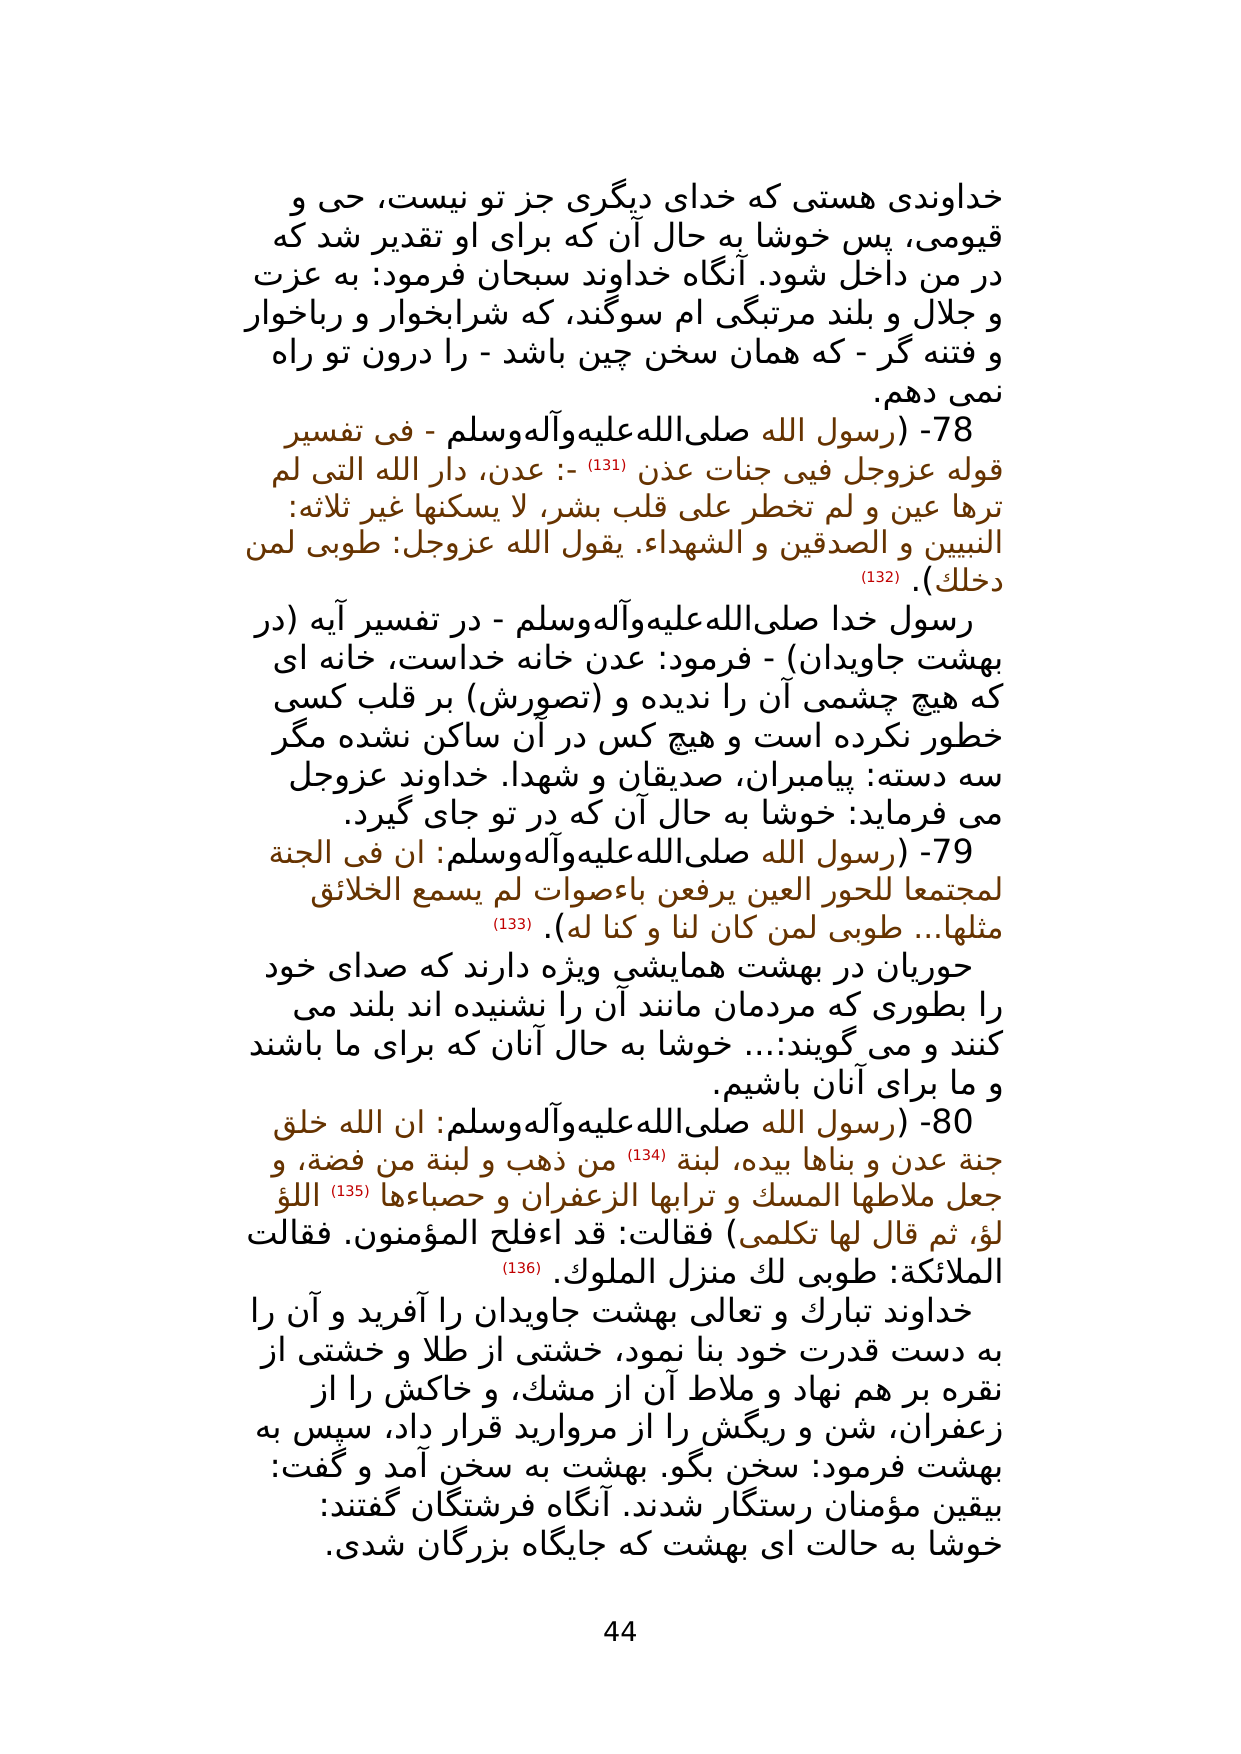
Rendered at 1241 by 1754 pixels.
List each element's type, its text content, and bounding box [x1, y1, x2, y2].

text 79- (رسول الله صلى‌الله‌عليه‌وآله‌وسلم: ان فى الجنة لمجتمعا للحور العین یرفعن باءصوات لم یسمع الخلائق مثلها... طوبى لمن كان لنا و كنا له). (133) [236, 833, 1004, 947]
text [236, 177, 1004, 410]
text 80- (رسول الله صلى‌الله‌عليه‌وآله‌وسلم: ان الله خلق جنة عدن و بناها بیده، لبنة (134) من ذهب و لبنة من فضة، و جعل ملاطها المسك و ترابها الزعفران و حصباءها (135) اللؤ لؤ، ثم قال لها تكلمى) فقالت: قد اءفلح المؤمنون. فقالت الملائكة: طوبى لك منزل الملوك. (136) [236, 1102, 1004, 1291]
text خداوند تبارك و تعالى بهشت جاویدان را آفرید و آن را به دست قدرت خود بنا نمود، خشتى از طلا و خشتى از نقره بر هم نهاد و ملاط آن از مشك، و خاكش را از زعفران، شن و ریگش را از مروارید قرار داد، سپس به بهشت فرمود: سخن بگو. بهشت به سخن آمد و گفت: بیقین مؤمنان رستگار شدند. آنگاه فرشتگان گفتند: خوشا به حالت اى بهشت كه جایگاه بزرگان شدى. [236, 1291, 1004, 1563]
text رسول خدا صلى‌الله‌عليه‌وآله‌وسلم - در تفسیر آیه (در بهشت جاویدان) - فرمود: عدن خانه خداست، خانه اى كه هیچ چشمى آن را ندیده و (تصورش) بر قلب كسى خطور نكرده است و هیچ كس در آن ساكن نشده مگر سه دسته: پیامبران، صدیقان و شهدا. خداوند عزوجل مى فرماید: خوشا به حال آن كه در تو جاى گیرد. [236, 599, 1004, 833]
text حوریان در بهشت همایشى ویژه دارند كه صداى خود را بطورى كه مردمان مانند آن را نشنیده اند بلند مى كنند و مى گویند:... خوشا به حال آنان كه براى ما باشند و ما براى آنان باشیم. [236, 947, 1004, 1102]
text 78- (رسول الله صلى‌الله‌عليه‌وآله‌وسلم - فى تفسیر قوله عزوجل فیى جنات عذن (131) -: عدن، دار الله التى لم ترها عین و لم تخطر على قلب بشر، لا یسكنها غیر ثلاثه: النبیین و الصدقین و الشهداء. یقول الله عزوجل: طوبى لمن دخلك). (132) [236, 410, 1004, 599]
